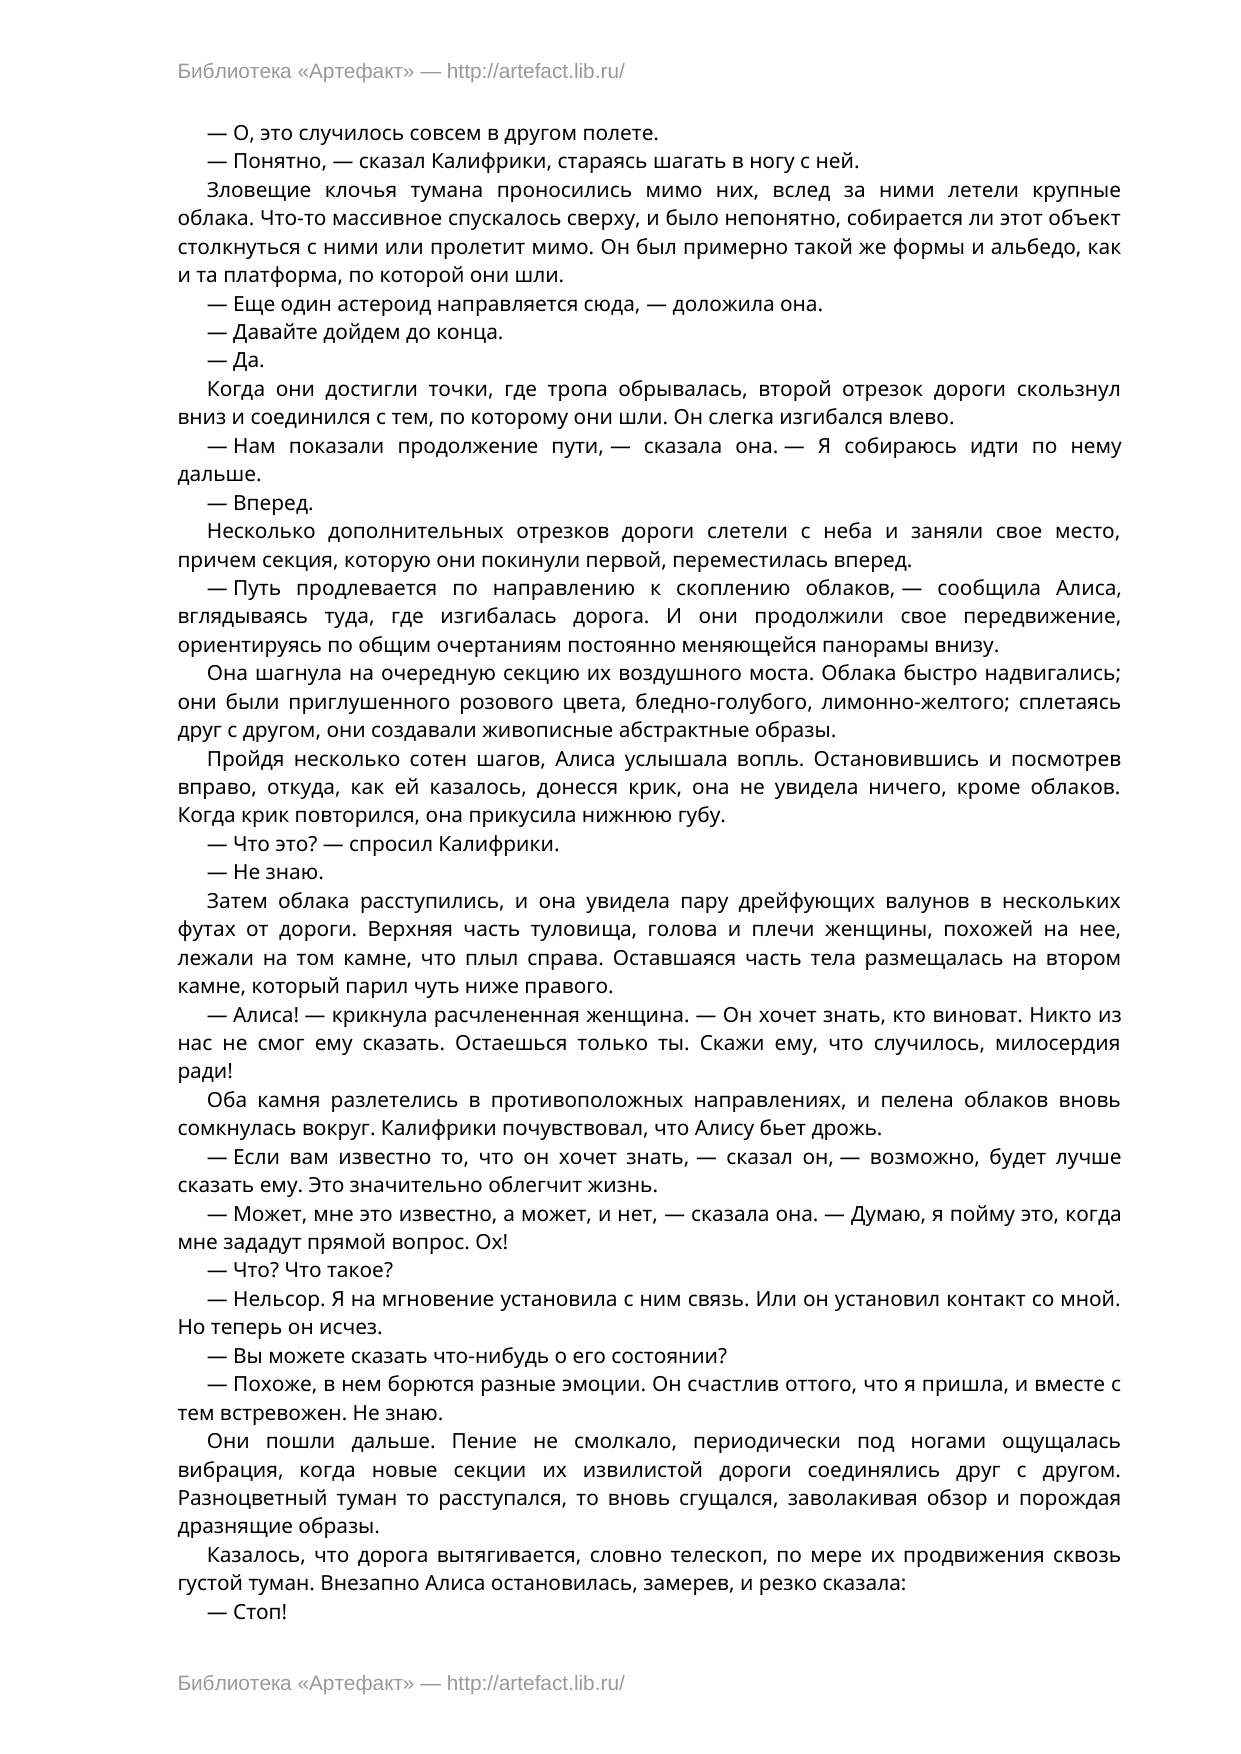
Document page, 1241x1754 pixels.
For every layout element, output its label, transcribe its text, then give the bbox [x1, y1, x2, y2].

text — Вперед. [177, 488, 1122, 516]
text Оба камня разлетелись в противоположных направлениях, и пелена облаков вновь сомкнулась вокруг. Калифрики почувствовал, что Алису бьет дрожь. [177, 1085, 1122, 1142]
text Зловещие клочья тумана проносились мимо них, вслед за ними летели крупные облака. Что-то массивное спускалось сверху, и было непонятно, собирается ли этот объект столкнуться с ними или пролетит мимо. Он был примерно такой же формы и альбедо, как и та платформа, по которой они шли. [177, 175, 1122, 289]
text — Давайте дойдем до конца. [177, 317, 1122, 346]
text Казалось, что дорога вытягивается, словно телескоп, по мере их продвижения сквозь густой туман. Внезапно Алиса остановилась, замерев, и резко сказала: [177, 1540, 1122, 1597]
text — Нам показали продолжение пути, — сказала она. — Я собираюсь идти по нему дальше. [177, 431, 1122, 488]
text — Еще один астероид направляется сюда, — доложила она. [177, 289, 1122, 317]
text Она шагнула на очередную секцию их воздушного моста. Облака быстро надвигались; они были приглушенного розового цвета, бледно-голубого, лимонно-желтого; сплетаясь друг с другом, они создавали живописные абстрактные образы. [177, 658, 1122, 744]
text — Алиса! — крикнула расчлененная женщина. — Он хочет знать, кто виноват. Никто из нас не смог ему сказать. Остаешься только ты. Скажи ему, что случилось, милосердия ради! [177, 1000, 1122, 1085]
text Они пошли дальше. Пение не смолкало, периодически под ногами ощущалась вибрация, когда новые секции их извилистой дороги соединялись друг с другом. Разноцветный туман то расступался, то вновь сгущался, заволакивая обзор и порождая дразнящие образы. [177, 1426, 1122, 1540]
text — Нельсор. Я на мгновение установила с ним связь. Или он установил контакт со мной. Но теперь он исчез. [177, 1284, 1122, 1341]
text — Что? Что такое? [177, 1256, 1122, 1284]
text — Да. [177, 346, 1122, 374]
text — Может, мне это известно, а может, и нет, — сказала она. — Думаю, я пойму это, когда мне зададут прямой вопрос. Ох! [177, 1199, 1122, 1256]
text — Если вам известно то, что он хочет знать, — сказал он, — возможно, будет лучше сказать ему. Это значительно облегчит жизнь. [177, 1142, 1122, 1199]
text — Не знаю. [177, 857, 1122, 886]
text Несколько дополнительных отрезков дороги слетели с неба и заняли свое место, причем секция, которую они покинули первой, переместилась вперед. [177, 516, 1122, 573]
text Когда они достигли точки, где тропа обрывалась, второй отрезок дороги скользнул вниз и соединился с тем, по которому они шли. Он слегка изгибался влево. [177, 374, 1122, 431]
text — Понятно, — сказал Калифрики, стараясь шагать в ногу с ней. [177, 147, 1122, 175]
text — Похоже, в нем борются разные эмоции. Он счастлив оттого, что я пришла, и вместе с тем встревожен. Не знаю. [177, 1369, 1122, 1426]
text — Стоп! [177, 1597, 1122, 1625]
text Пройдя несколько сотен шагов, Алиса услышала вопль. Остановившись и посмотрев вправо, откуда, как ей казалось, донесся крик, она не увидела ничего, кроме облаков. Когда крик повторился, она прикусила нижнюю губу. [177, 744, 1122, 829]
text — О, это случилось совсем в другом полете. [177, 118, 1122, 147]
text — Путь продлевается по направлению к скоплению облаков, — сообщила Алиса, вглядываясь туда, где изгибалась дорога. И они продолжили свое передвижение, ориентируясь по общим очертаниям постоянно меняющейся панорамы внизу. [177, 573, 1122, 658]
text Затем облака расступились, и она увидела пару дрейфующих валунов в нескольких футах от дороги. Верхняя часть туловища, голова и плечи женщины, похожей на нее, лежали на том камне, что плыл справа. Оставшаяся часть тела размещалась на втором камне, который парил чуть ниже правого. [177, 886, 1122, 1000]
text — Вы можете сказать что-нибудь о его состоянии? [177, 1341, 1122, 1369]
text — Что это? — спросил Калифрики. [177, 829, 1122, 857]
